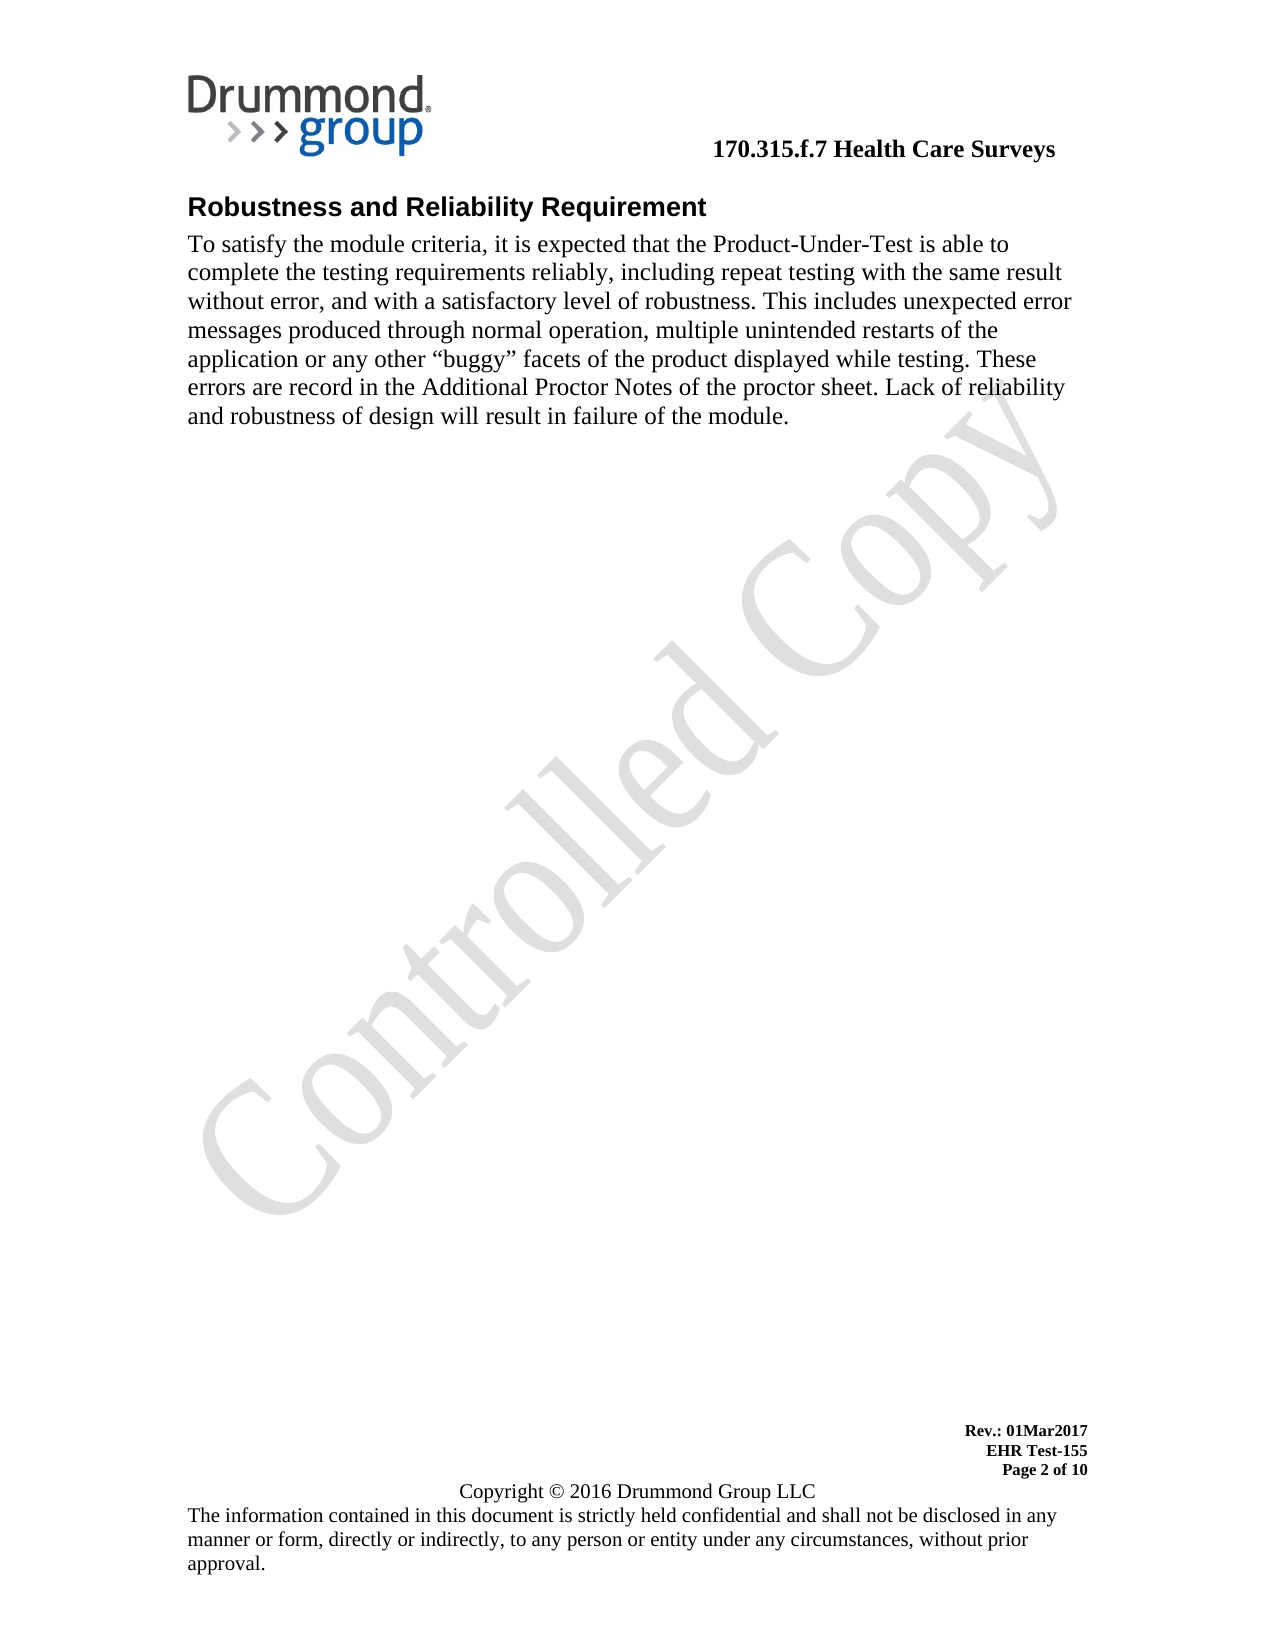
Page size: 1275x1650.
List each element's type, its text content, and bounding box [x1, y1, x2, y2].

text To satisfy the module criteria, it is expected that the Product-Under-Test is able to complete the testing requirements reliably, including repeat testing with the same result without error, and with a satisfactory level of robustness. This includes unexpected error messages produced through normal operation, multiple unintended restarts of the application or any other “buggy” facets of the product displayed while testing. These errors are record in the Additional Proctor Notes of the proctor sheet. Lack of reliability and robustness of design will result in failure of the module. [187, 229, 1087, 430]
subtitle Robustness and Reliability Requirement [187, 191, 1087, 222]
picture [187, 75, 433, 157]
